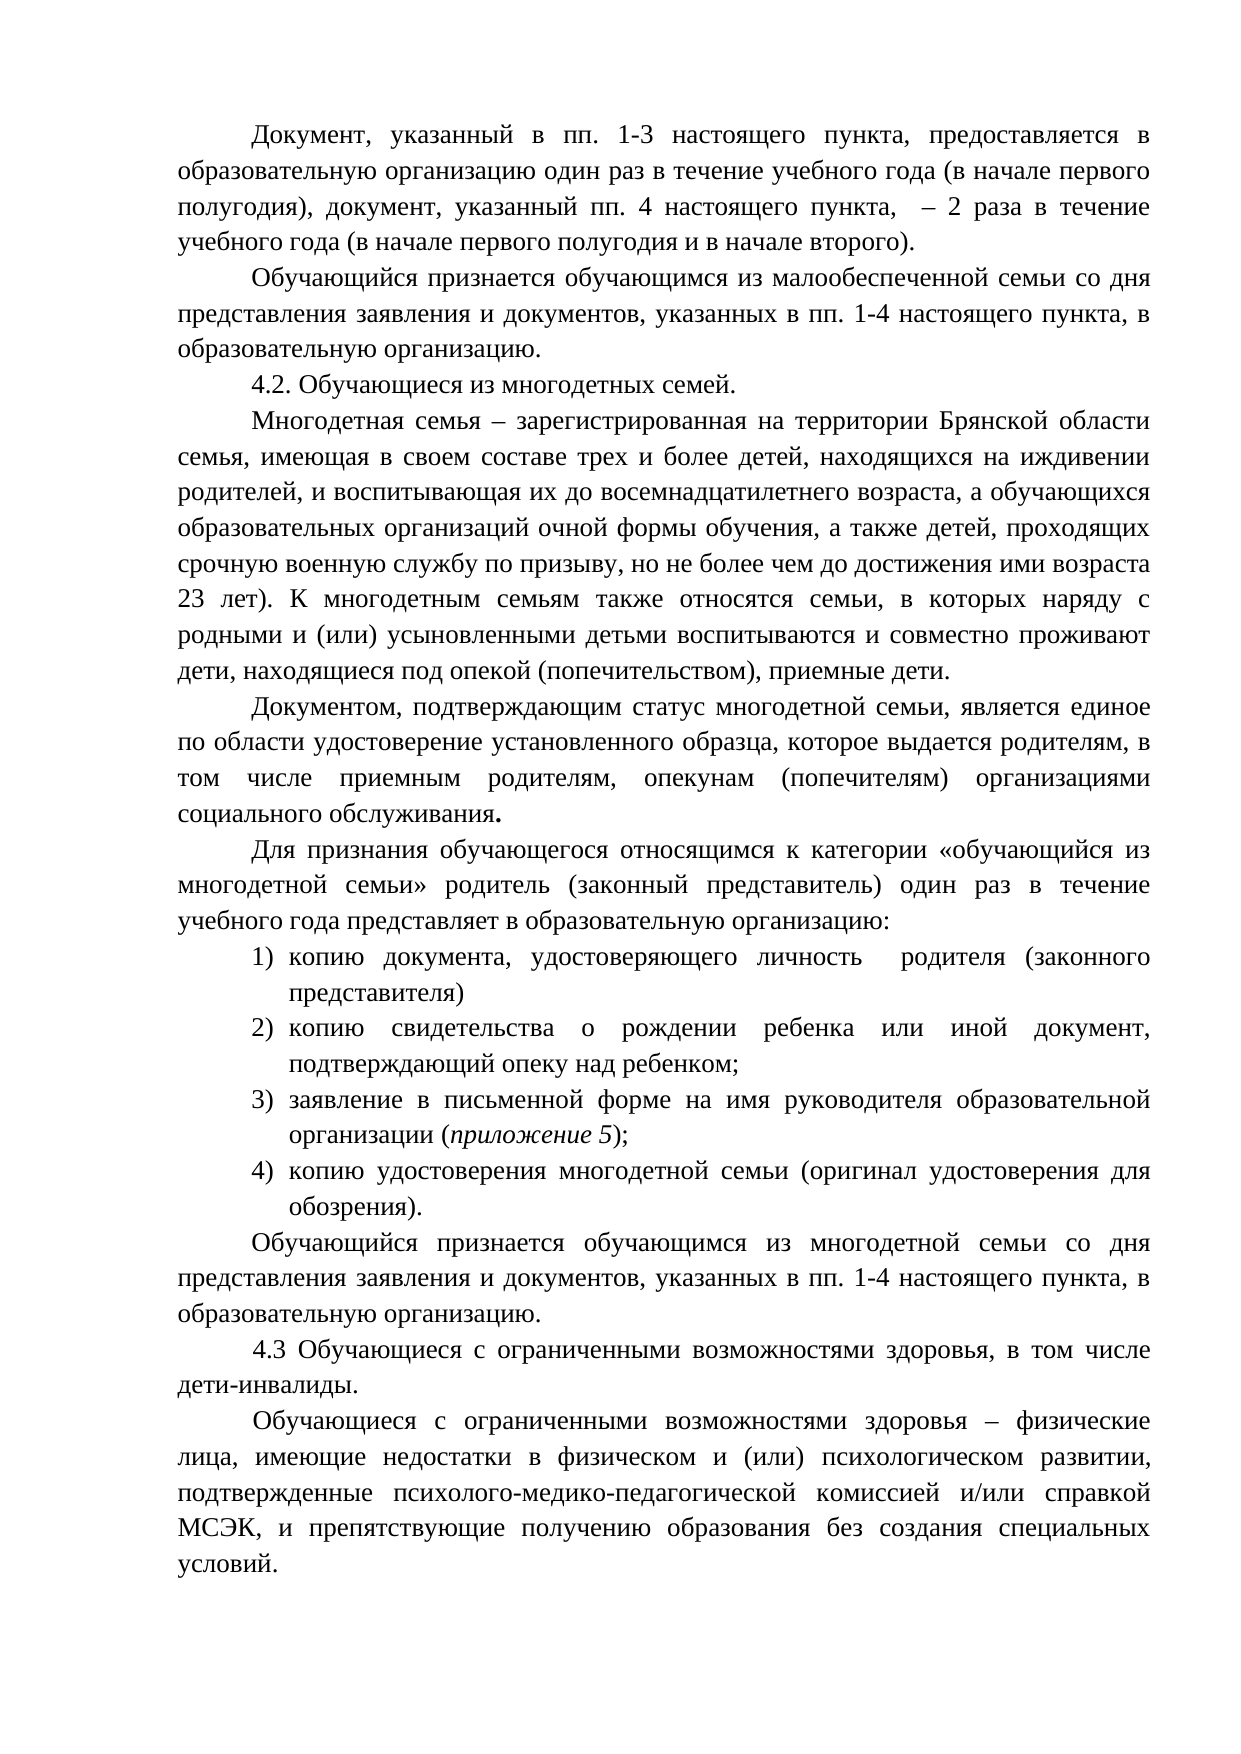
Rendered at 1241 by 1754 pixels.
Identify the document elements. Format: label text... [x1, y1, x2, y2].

list заявление в письменной форме на имя руководителя образовательной организации (приложение 5); [251, 1083, 1152, 1150]
text Документом, подтверждающим статус многодетной семьи, является единое по области удостоверение установленного образца, которое выдается родителям, в том числе приемным родителям, опекунам (попечителям) организациями социального обслуживания. [177, 690, 1152, 828]
text Для признания обучающегося относящимся к категории «обучающийся из многодетной семьи» родитель (законный представитель) один раз в течение учебного года представляет в образовательную организацию: [177, 833, 1152, 935]
text Документ, указанный в пп. 1-3 настоящего пункта, предоставляется в образовательную организацию один раз в течение учебного года (в начале первого полугодия), документ, указанный пп. 4 настоящего пункта, – 2 раза в течение учебного года (в начале первого полугодия и в начале второго). [177, 118, 1152, 256]
text 4.3 Обучающиеся с ограниченными возможностями здоровья, в том числе дети-инвалиды. [177, 1333, 1152, 1400]
list копию документа, удостоверяющего личность родителя (законного представителя) [251, 940, 1152, 1007]
list копию свидетельства о рождении ребенка или иной документ, подтверждающий опеку над ребенком; [251, 1011, 1152, 1078]
text 4.2. Обучающиеся из многодетных семей. [177, 368, 1152, 399]
text Многодетная семья – зарегистрированная на территории Брянской области семья, имеющая в своем составе трех и более детей, находящихся на иждивении родителей, и воспитывающая их до восемнадцатилетнего возраста, а обучающихся образовательных организаций очной формы обучения, а также детей, проходящих срочную военную службу по призыву, но не более чем до достижения ими возраста 23 лет). К многодетным семьям также относятся семьи, в которых наряду с родными и (или) усыновленными детьми воспитываются и совместно проживают дети, находящиеся под опекой (попечительством), приемные дети. [177, 404, 1152, 685]
text Обучающийся признается обучающимся из многодетной семьи со дня представления заявления и документов, указанных в пп. 1-4 настоящего пункта, в образовательную организацию. [177, 1226, 1152, 1328]
text Обучающийся признается обучающимся из малообеспеченной семьи со дня представления заявления и документов, указанных в пп. 1-4 настоящего пункта, в образовательную организацию. [177, 261, 1152, 364]
text Обучающиеся с ограниченными возможностями здоровья – физические лица, имеющие недостатки в физическом и (или) психологическом развитии, подтвержденные психолого-медико-педагогической комиссией и/или справкой МСЭК, и препятствующие получению образования без создания специальных условий. [177, 1404, 1152, 1578]
list копию удостоверения многодетной семьи (оригинал удостоверения для обозрения). [251, 1154, 1152, 1221]
